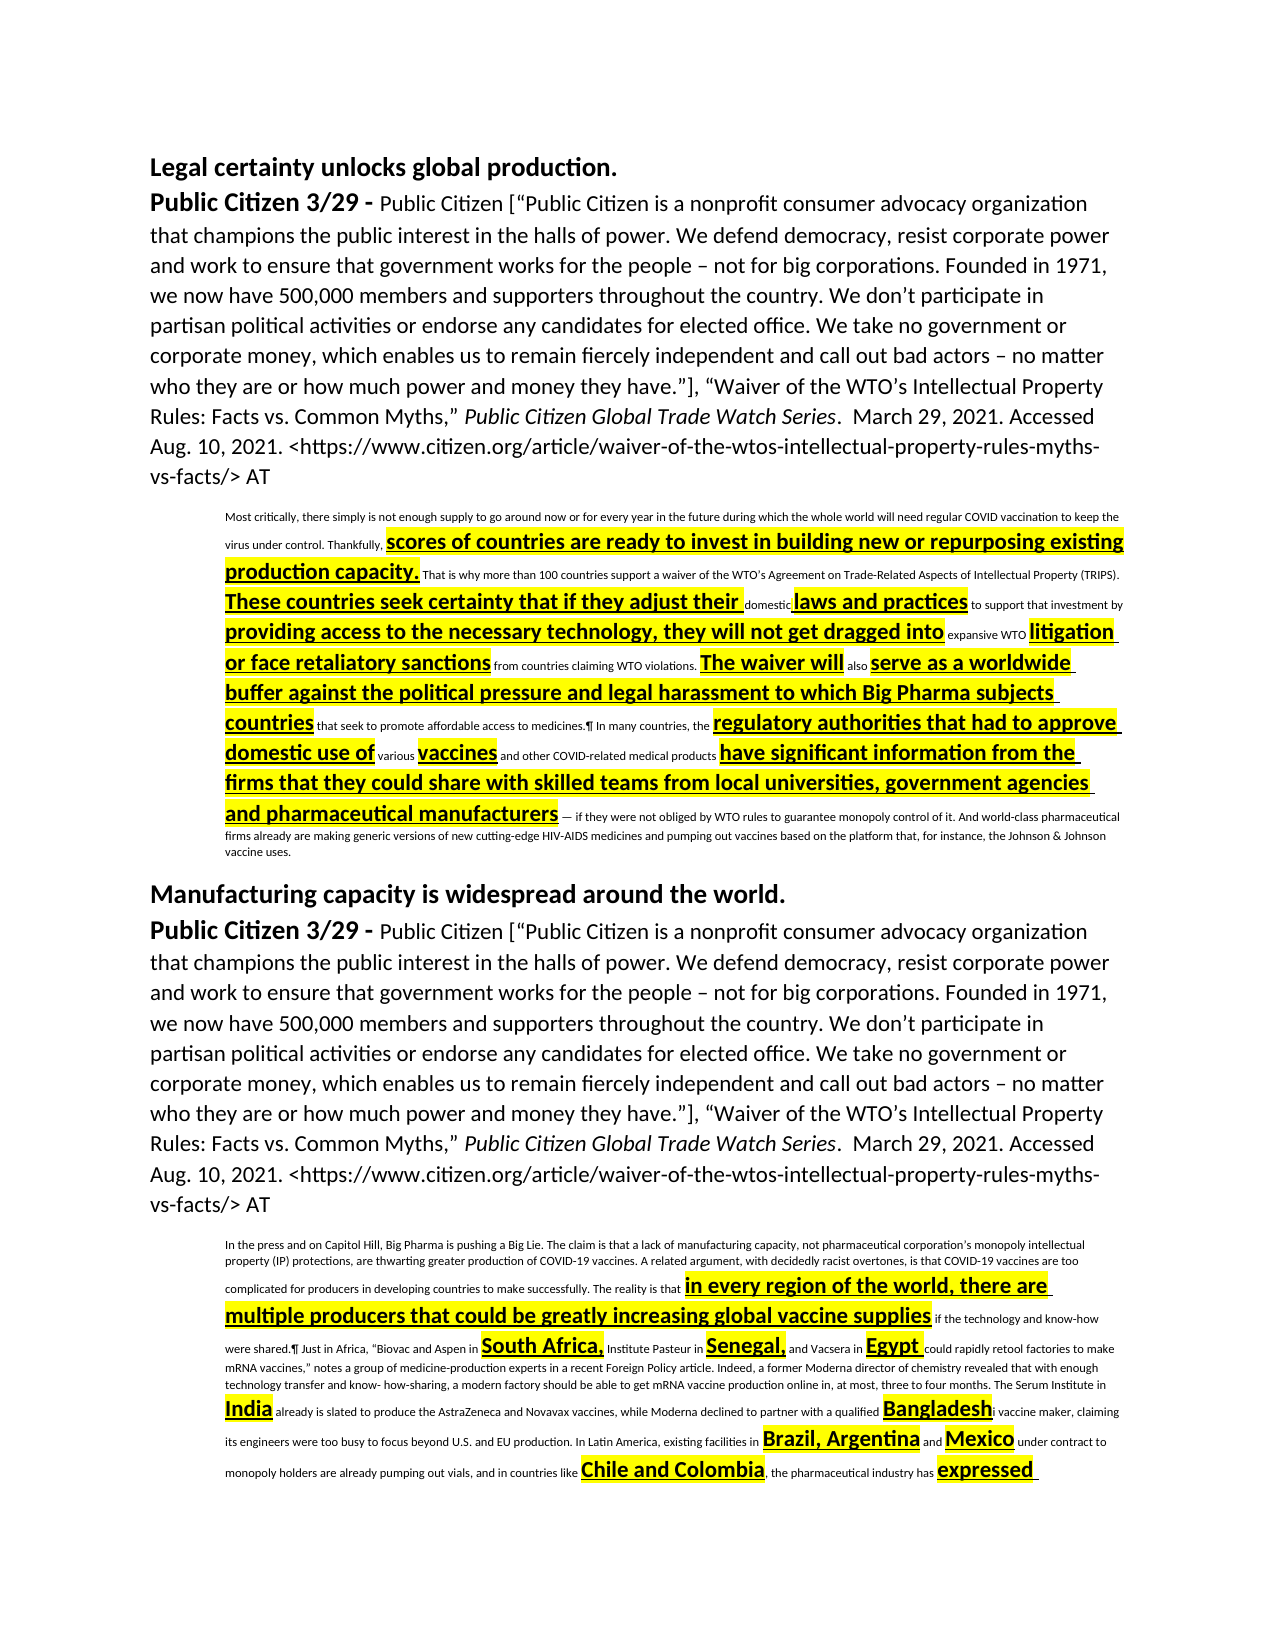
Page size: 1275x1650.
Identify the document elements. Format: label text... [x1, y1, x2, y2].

subtitle Legal certainty unlocks global production. [150, 150, 1125, 183]
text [225, 1237, 1125, 1483]
text Public Citizen 3/29 - Public Citizen [“Public Citizen is a nonprofit consumer advocacy organization that champions the public interest in the halls of power. We defend democracy, resist corporate power and work to ensure that government works for the people – not for big corporations. Founded in 1971, we now have 500,000 members and supporters throughout the country. We don’t participate in partisan political activities or endorse any candidates for elected office. We take no government or corporate money, which enables us to remain fiercely independent and call out bad actors – no matter who they are or how much power and money they have.”], “Waiver of the WTO’s Intellectual Property Rules: Facts vs. Common Myths,” Public Citizen Global Trade Watch Series. March 29, 2021. Accessed Aug. 10, 2021. <https://www.citizen.org/article/waiver-of-the-wtos-intellectual-property-rules-myths-vs-facts/> AT [150, 913, 1125, 1218]
text Public Citizen 3/29 - Public Citizen [“Public Citizen is a nonprofit consumer advocacy organization that champions the public interest in the halls of power. We defend democracy, resist corporate power and work to ensure that government works for the people – not for big corporations. Founded in 1971, we now have 500,000 members and supporters throughout the country. We don’t participate in partisan political activities or endorse any candidates for elected office. We take no government or corporate money, which enables us to remain fiercely independent and call out bad actors – no matter who they are or how much power and money they have.”], “Waiver of the WTO’s Intellectual Property Rules: Facts vs. Common Myths,” Public Citizen Global Trade Watch Series. March 29, 2021. Accessed Aug. 10, 2021. <https://www.citizen.org/article/waiver-of-the-wtos-intellectual-property-rules-myths-vs-facts/> AT [150, 186, 1125, 491]
text Most critically, there simply is not enough supply to go around now or for every year in the future during which the whole world will need regular COVID vaccination to keep the virus under control. Thankfully, scores of countries are ready to invest in building new or repurposing existing production capacity. That is why more than 100 countries support a waiver of the WTO’s Agreement on Trade-Related Aspects of Intellectual Property (TRIPS). These countries seek certainty that if they adjust their domestic laws and practices to support that investment by providing access to the necessary technology, they will not get dragged into expansive WTO litigation or face retaliatory sanctions from countries claiming WTO violations. The waiver will also serve as a worldwide buffer against the political pressure and legal harassment to which Big Pharma subjects countries that seek to promote affordable access to medicines.¶ In many countries, the regulatory authorities that had to approve domestic use of various vaccines and other COVID-related medical products have significant information from the firms that they could share with skilled teams from local universities, government agencies and pharmaceutical manufacturers — if they were not obliged by WTO rules to guarantee monopoly control of it. And world-class pharmaceutical firms already are making generic versions of new cutting-edge HIV-AIDS medicines and pumping out vaccines based on the platform that, for instance, the Johnson & Johnson vaccine uses. [225, 509, 1125, 860]
text Manufacturing capacity is widespread around the world. [150, 877, 1125, 911]
